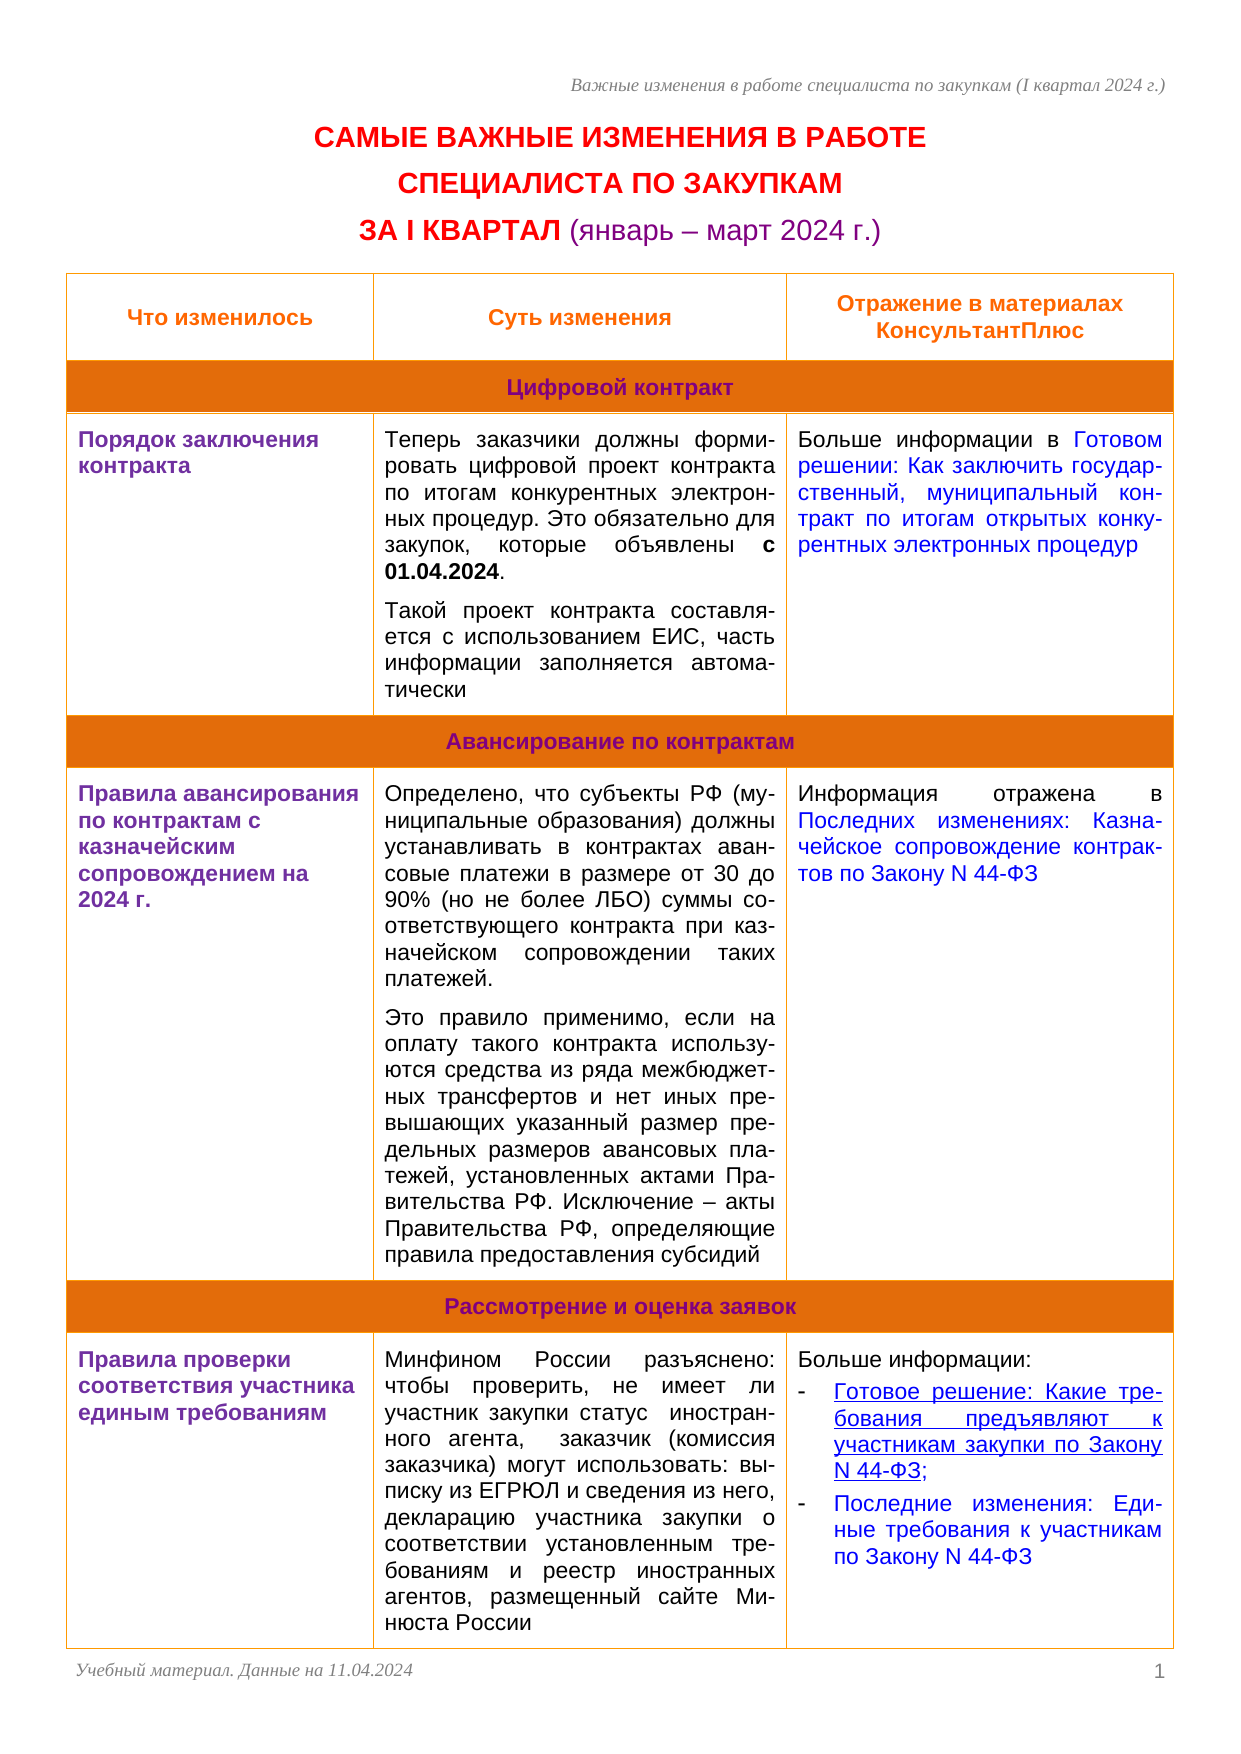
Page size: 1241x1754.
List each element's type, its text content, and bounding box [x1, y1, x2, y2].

table_cell Теперь заказчики должны формировать цифровой проект контракта по итогам конкурентных электронных процедур. Это обязательно для закупок, которые объявлены с 01.04.2024. Такой проект контракта составляется с использованием ЕИС, часть информации заполняется автоматически [374, 414, 786, 714]
table_cell Минфином России разъяснено: чтобы проверить, не имеет ли участник закупки статус иностранного агента, заказчик (комиссия заказчика) могут использовать: выписку из ЕГРЮЛ и сведения из него, декларацию участника закупки о соответствии установленным требованиям и реестр иностранных агентов, размещенный сайте Минюста России [374, 1333, 786, 1648]
text ЗА I КВАРТАЛ (январь – март 2024 г.) [75, 212, 1165, 246]
table_cell Рассмотрение и оценка заявок [67, 1281, 1173, 1332]
table_cell Авансирование по контрактам [67, 716, 1173, 767]
table_cell Определено, что субъекты РФ (муниципальные образования) должны устанавливать в контрактах авансовые платежи в размере от 30 до 90% (но не более ЛБО) суммы соответствующего контракта при казначейском сопровождении таких платежей. Это правило применимо, если на оплату такого контракта используются средства из ряда межбюджетных трансфертов и нет иных превышающих указанный размер предельных размеров авансовых платежей, установленных актами Правительства РФ. Исключение – акты Правительства РФ, определяющие правила предоставления субсидий [374, 768, 786, 1280]
table_header Отражение в материалах КонсультантПлюс [787, 274, 1173, 360]
table_cell Цифровой контракт [67, 361, 1173, 412]
text САМЫЕ ВАЖНЫЕ ИЗМЕНЕНИЯ В РАБОТЕ [75, 120, 1165, 154]
table_cell Порядок заключения контракта [67, 414, 373, 714]
table_cell Больше информации: Готовое решение: Какие требования предъявляют к участникам закупки по Закону N 44-ФЗ; Последние изменения: Единые требования к участникам по Закону N 44-ФЗ [787, 1333, 1173, 1648]
table_cell Правила проверки соответствия участника единым требованиям [67, 1333, 373, 1648]
table_cell Правила авансирования по контрактам с казначейским сопровождением на 2024 г. [67, 768, 373, 1280]
table_header Суть изменения [374, 274, 786, 360]
text СПЕЦИАЛИСТА ПО ЗАКУПКАМ [75, 166, 1165, 200]
table_cell Информация отражена в Последних изменениях: Казначейское сопровождение контрактов по Закону N 44-ФЗ [787, 768, 1173, 1280]
table_cell Больше информации в Готовом решении: Как заключить государственный, муниципальный контракт по итогам открытых конкурентных электронных процедур [787, 414, 1173, 714]
table_header Что изменилось [67, 274, 373, 360]
